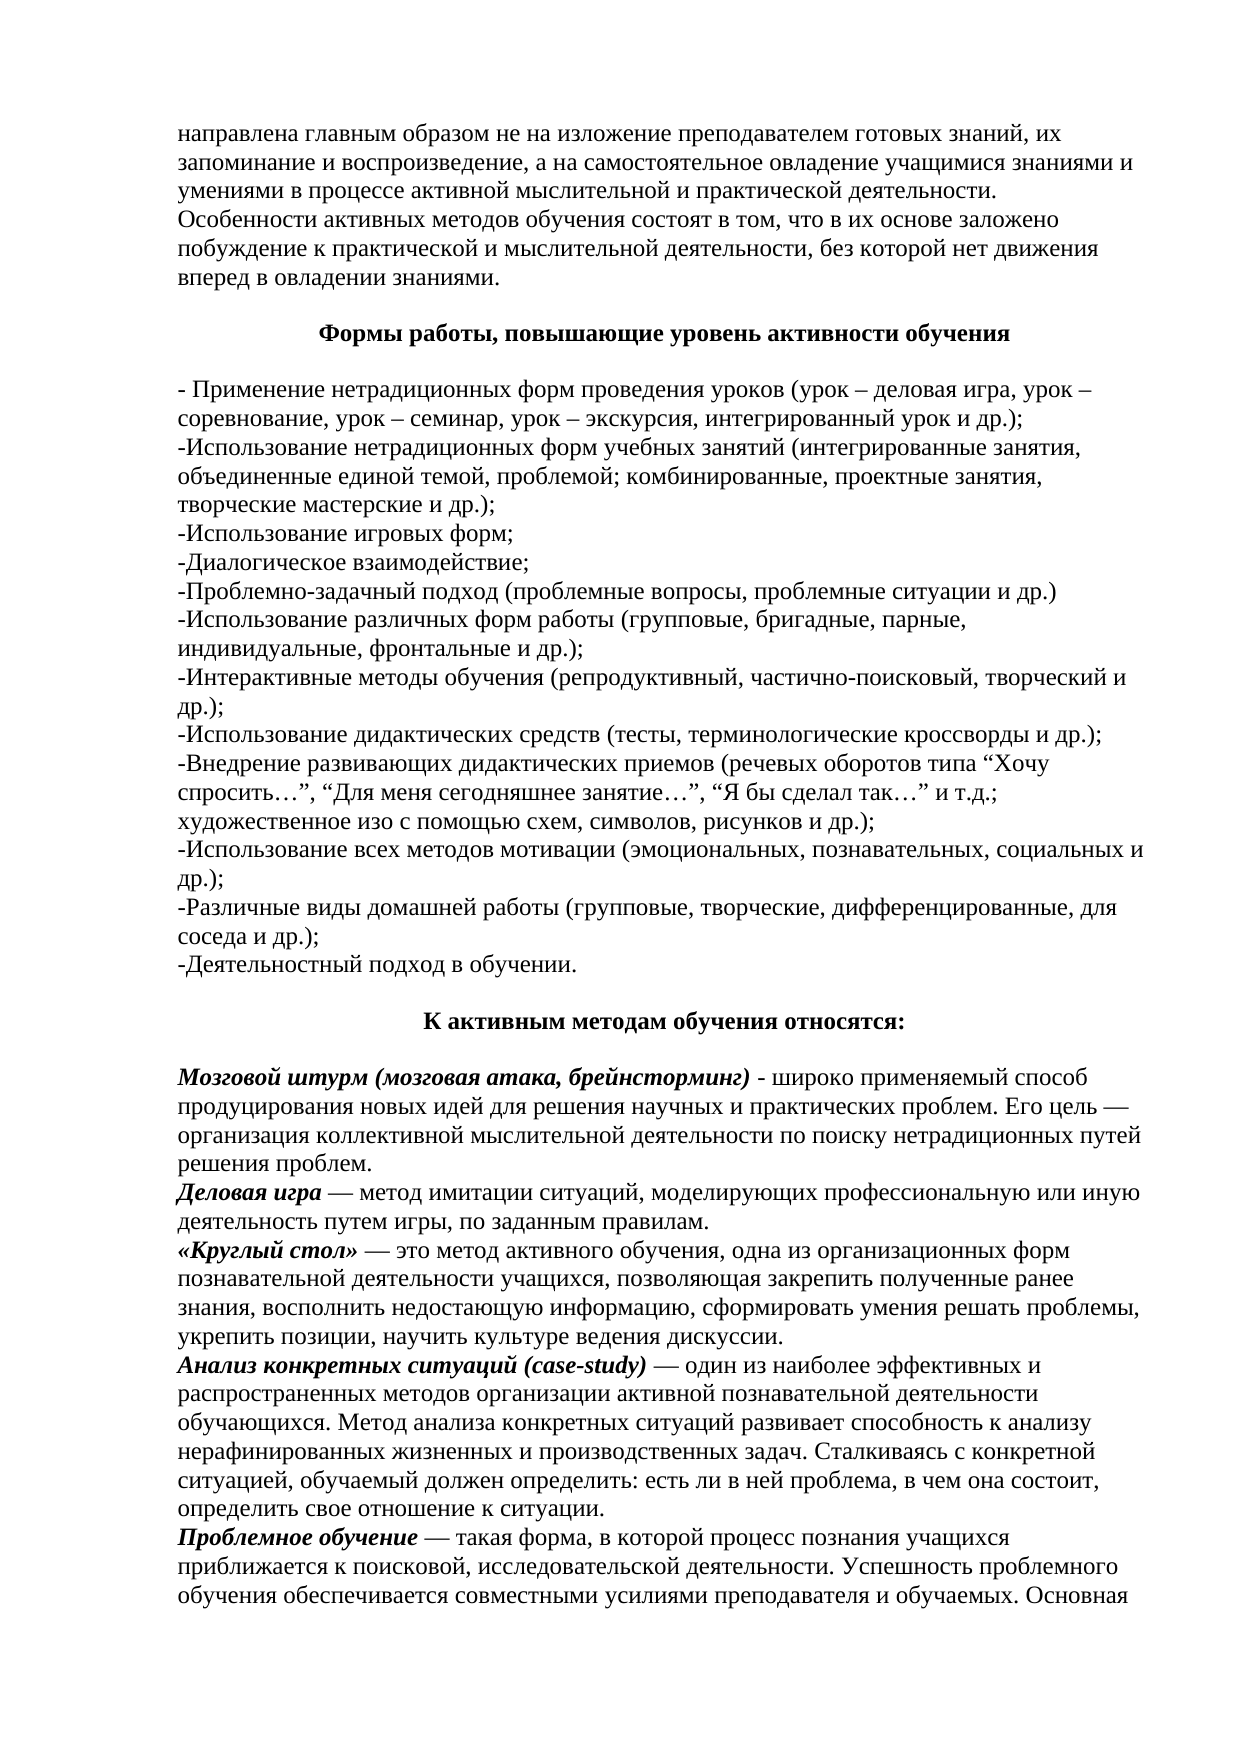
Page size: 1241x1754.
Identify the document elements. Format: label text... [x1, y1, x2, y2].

text -Внедрение развивающих дидактических приемов (речевых оборотов типа “Хочу спросить…”, “Для меня сегодняшнее занятие…”, “Я бы сделал так…” и т.д.; художественное изо с помощью схем, символов, рисунков и др.); [177, 748, 1152, 834]
text Деловая игра — метод имитации ситуаций, моделирующих профессиональную или иную деятельность путем игры, по заданным правилам. [177, 1177, 1152, 1235]
text -Проблемно-задачный подход (проблемные вопросы, проблемные ситуации и др.) [177, 576, 1152, 604]
text -Использование дидактических средств (тесты, терминологические кроссворды и др.); [177, 719, 1152, 748]
text Мозговой штурм (мозговая атака, брейнсторминг) - широко применяемый способ продуцирования новых идей для решения научных и практических проблем. Его цель — организация коллективной мыслительной деятельности по поиску нетрадиционных путей решения проблем. [177, 1062, 1152, 1177]
text -Использование игровых форм; [177, 518, 1152, 547]
text Формы работы, повышающие уровень активности обучения [177, 318, 1152, 347]
text К активным методам обучения относятся: [177, 1006, 1152, 1035]
text -Использование различных форм работы (групповые, бригадные, парные, индивидуальные, фронтальные и др.); [177, 604, 1152, 662]
text - Применение нетрадиционных форм проведения уроков (урок – деловая игра, урок – соревнование, урок – семинар, урок – экскурсия, интегрированный урок и др.); [177, 374, 1152, 432]
text -Использование нетрадиционных форм учебных занятий (интегрированные занятия, объединенные единой темой, проблемой; комбинированные, проектные занятия, творческие мастерские и др.); [177, 432, 1152, 518]
text -Интерактивные методы обучения (репродуктивный, частично-поисковый, творческий и др.); [177, 662, 1152, 719]
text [177, 1522, 1152, 1608]
text Особенности активных методов обучения состоят в том, что в их основе заложено побуждение к практической и мыслительной деятельности, без которой нет движения вперед в овладении знаниями. [177, 204, 1152, 291]
text -Различные виды домашней работы (групповые, творческие, дифференцированные, для соседа и др.); [177, 892, 1152, 949]
text «Круглый стол» — это метод активного обучения, одна из организационных форм познавательной деятельности учащихся, позволяющая закрепить полученные ранее знания, восполнить недостающую информацию, сформировать умения решать проблемы, укрепить позиции, научить культуре ведения дискуссии. [177, 1235, 1152, 1350]
text -Диалогическое взаимодействие; [177, 547, 1152, 576]
text -Деятельностный подход в обучении. [177, 949, 1152, 978]
text -Использование всех методов мотивации (эмоциональных, познавательных, социальных и др.); [177, 834, 1152, 892]
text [177, 118, 1152, 204]
text Анализ конкретных ситуаций (case-study) — один из наиболее эффективных и распространенных методов организации активной познавательной деятельности обучающихся. Метод анализа конкретных ситуаций развивает способность к анализу нерафинированных жизненных и производственных задач. Сталкиваясь с конкретной ситуацией, обучаемый должен определить: есть ли в ней проблема, в чем она состоит, определить свое отношение к ситуации. [177, 1350, 1152, 1522]
